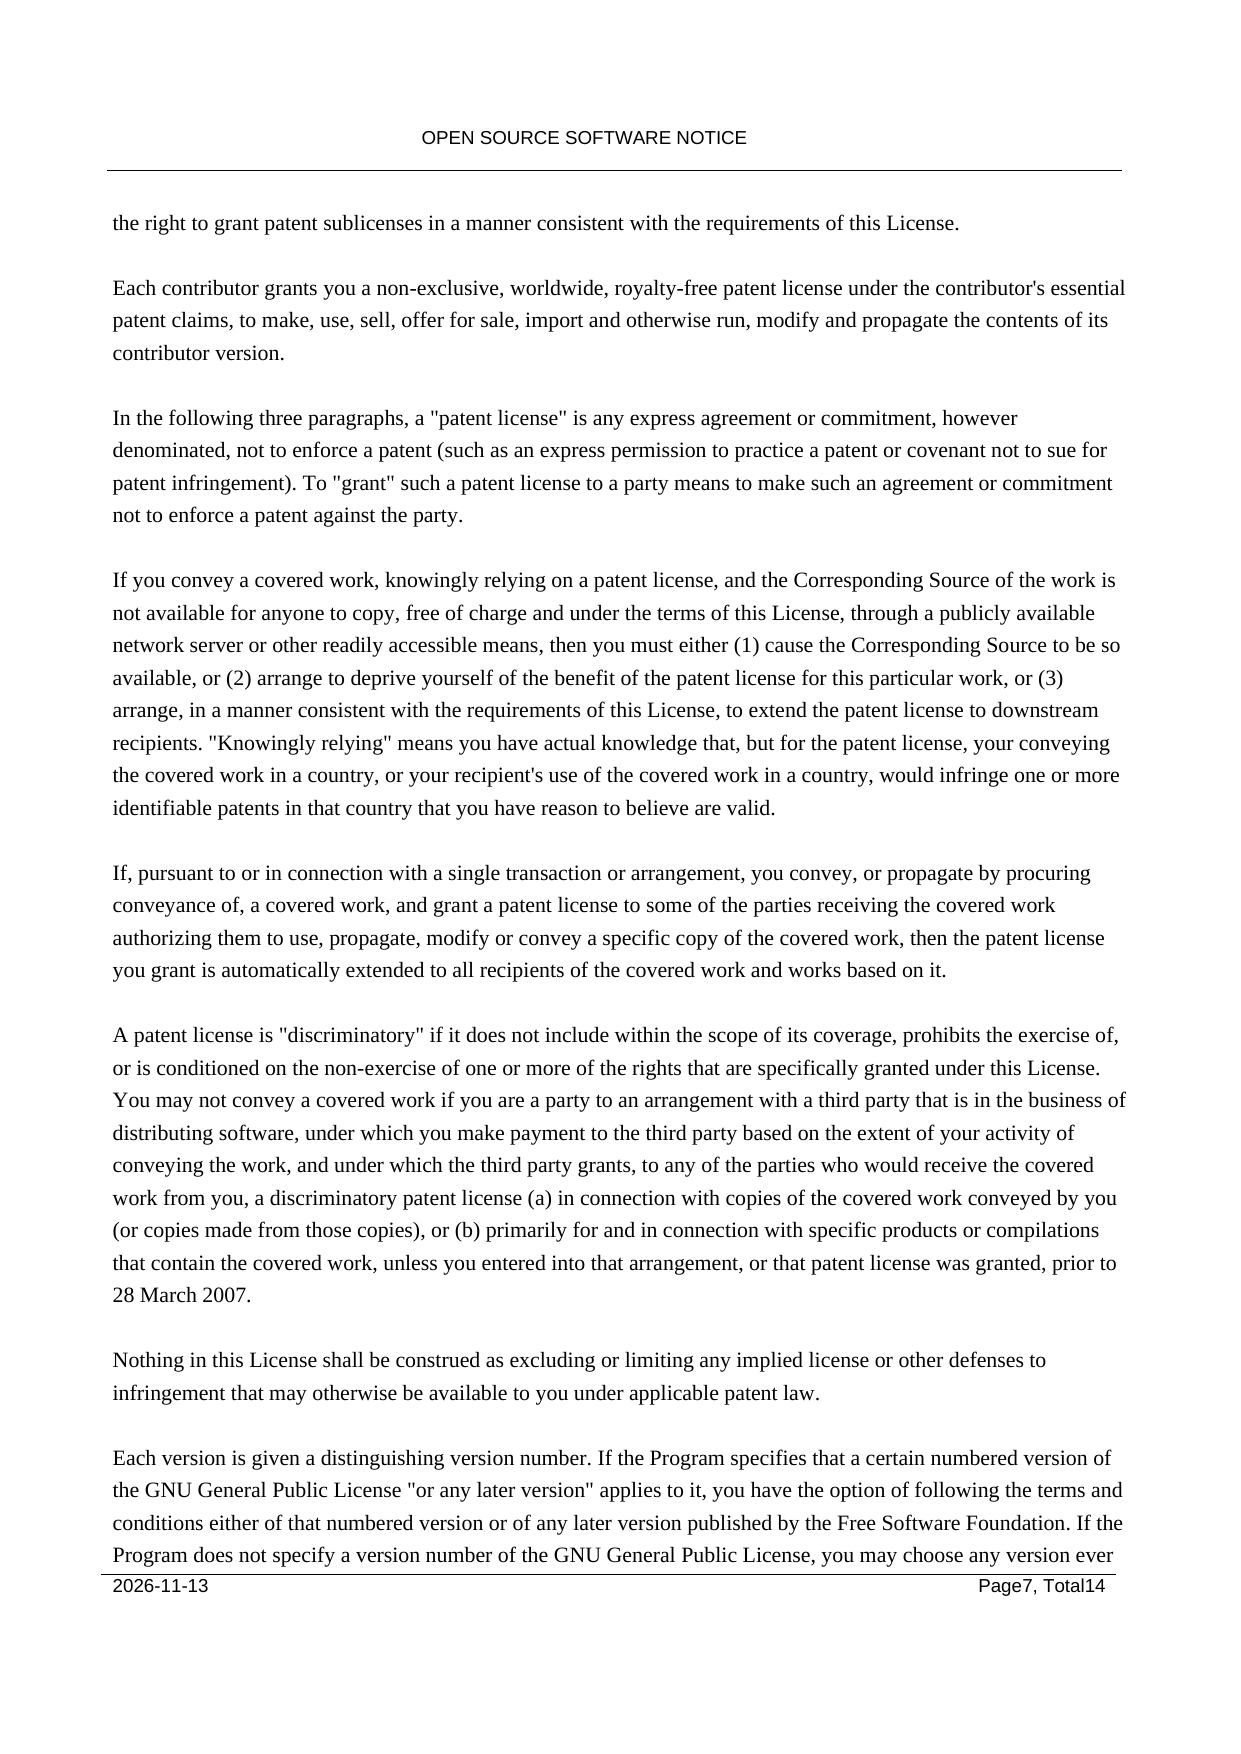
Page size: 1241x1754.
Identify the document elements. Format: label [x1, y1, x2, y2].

text [112, 206, 1128, 1571]
